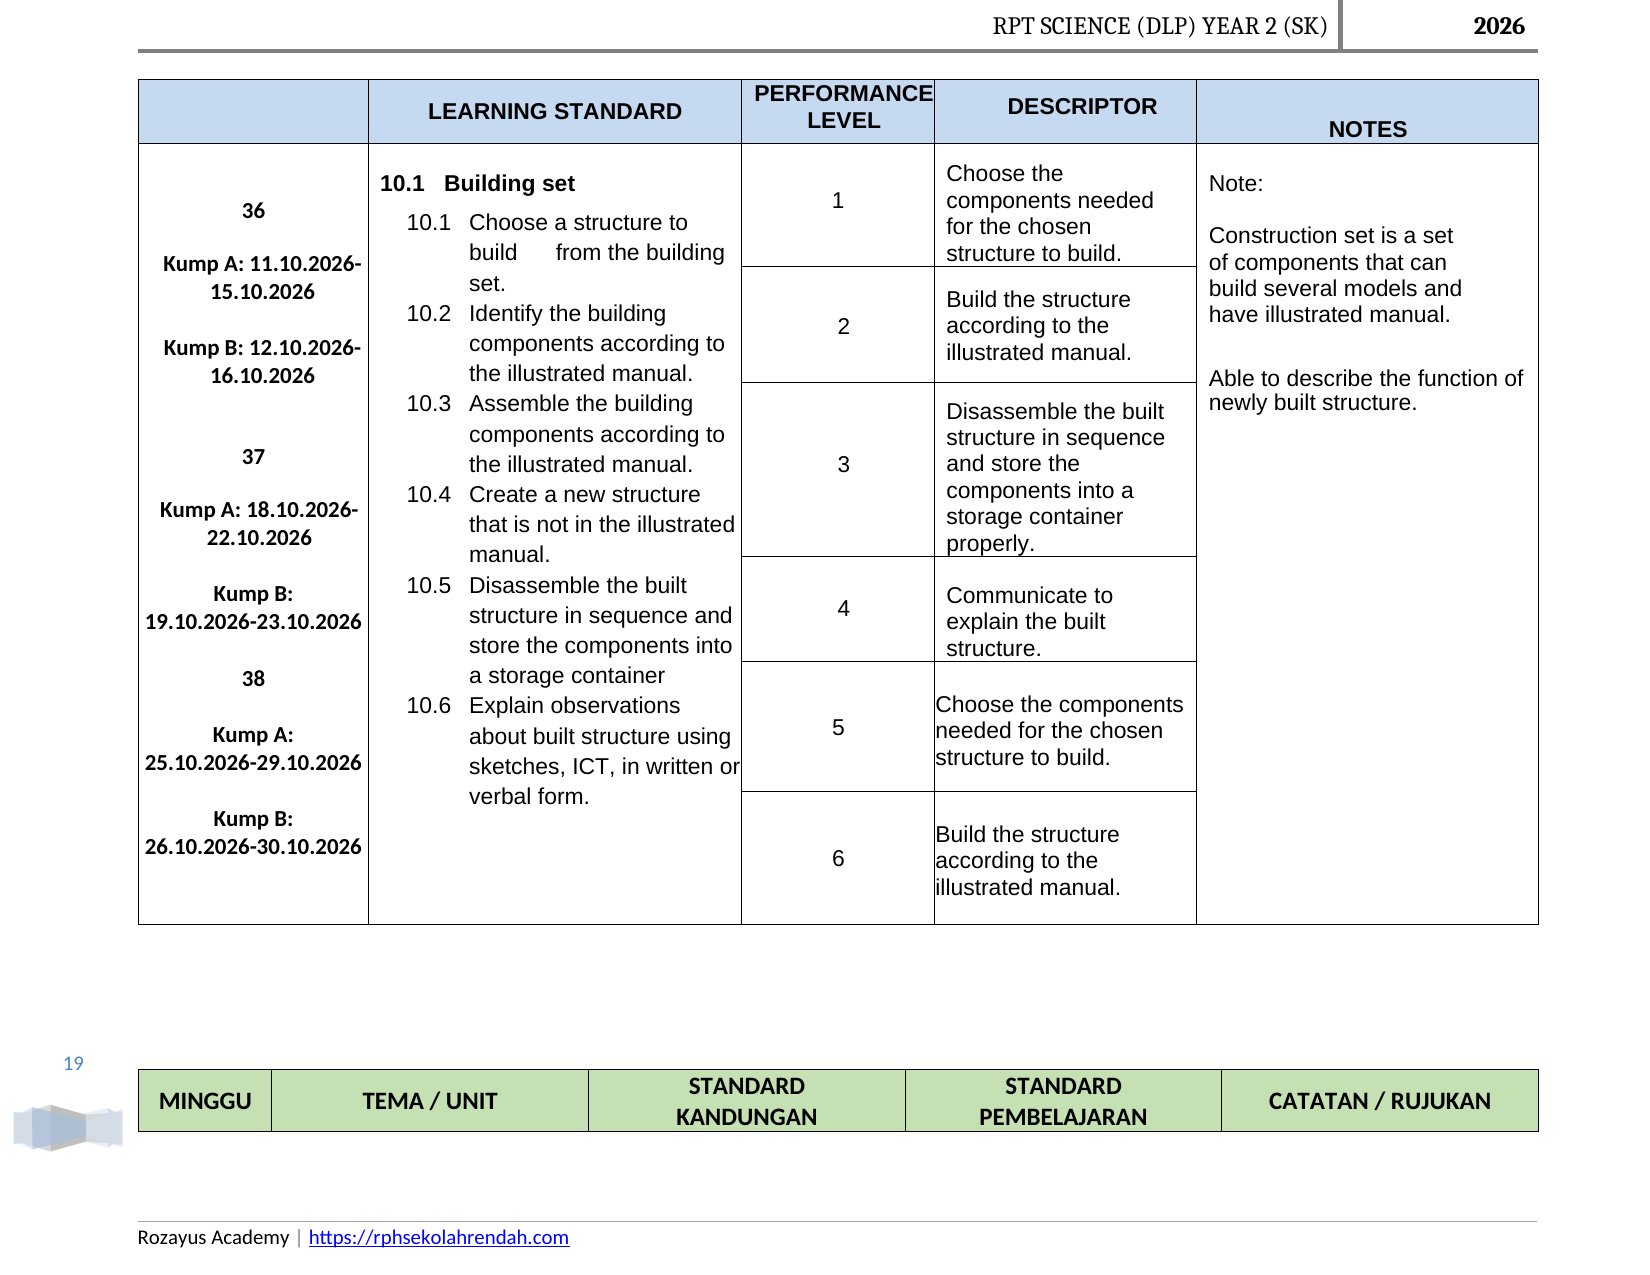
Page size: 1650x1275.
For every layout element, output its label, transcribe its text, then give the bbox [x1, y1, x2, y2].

table_cell 5 [742, 662, 934, 791]
table_cell [742, 373, 934, 382]
table_header TEMA / UNIT [272, 1070, 588, 1131]
table_cell Able to describe the function of newly built structure. [1197, 373, 1538, 556]
table_cell WEEK [139, 80, 368, 143]
table_cell 36 Kump A: 11.10.2026-15.10.2026 Kump B: 12.10.2026-16.10.2026 37 Kump A: 18.10.2026-22.10.2026 Kump B: 19.10.2026-23.10.2026 38 Kump A: 25.10.2026-29.10.2026 Kump B: 26.10.2026-30.10.2026 [139, 144, 368, 924]
table_cell PERFORMANCE LEVEL [742, 80, 934, 143]
table_cell 6 [742, 792, 934, 924]
table_cell 10.1 Building set Choose a structure to build from the building set. Identify the building components according to the illustrated manual. Assemble the building components according to the illustrated manual. Create a new structure that is not in the illustrated manual. Disassemble the built structure in sequence and store the components into a storage container Explain observations about built structure using sketches, ICT, in written or verbal form. [369, 144, 741, 924]
table_cell DESCRIPTOR [935, 80, 1196, 143]
table_cell Communicate to explain the built structure. [935, 557, 1196, 661]
table_cell 4 [742, 557, 934, 661]
table_cell [935, 373, 1196, 382]
table_header CATATAN / RUJUKAN [1222, 1070, 1538, 1131]
table_header STANDARD PEMBELAJARAN [906, 1070, 1221, 1131]
table_header STANDARD KANDUNGAN [589, 1070, 905, 1131]
table_cell NOTES [1197, 80, 1538, 143]
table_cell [369, 80, 741, 143]
table_cell 2 [742, 267, 934, 373]
table_cell Disassemble the built structure in sequence and store the components into a storage container properly. [935, 383, 1196, 556]
table_cell Choose the components needed for the chosen structure to build. [935, 662, 1196, 791]
table_cell Build the structure according to the illustrated manual. [935, 267, 1196, 373]
table_cell [1197, 556, 1538, 924]
table_cell Note: Construction set is a set of components that can build several models and have illustrated manual. [1197, 144, 1538, 373]
table_header MINGGU [139, 1070, 271, 1131]
table_cell 1 [742, 144, 934, 266]
table_cell 3 [742, 383, 934, 556]
table_cell Build the structure according to the illustrated manual. [935, 792, 1196, 924]
table_cell Choose the components needed for the chosen structure to build. [935, 144, 1196, 266]
